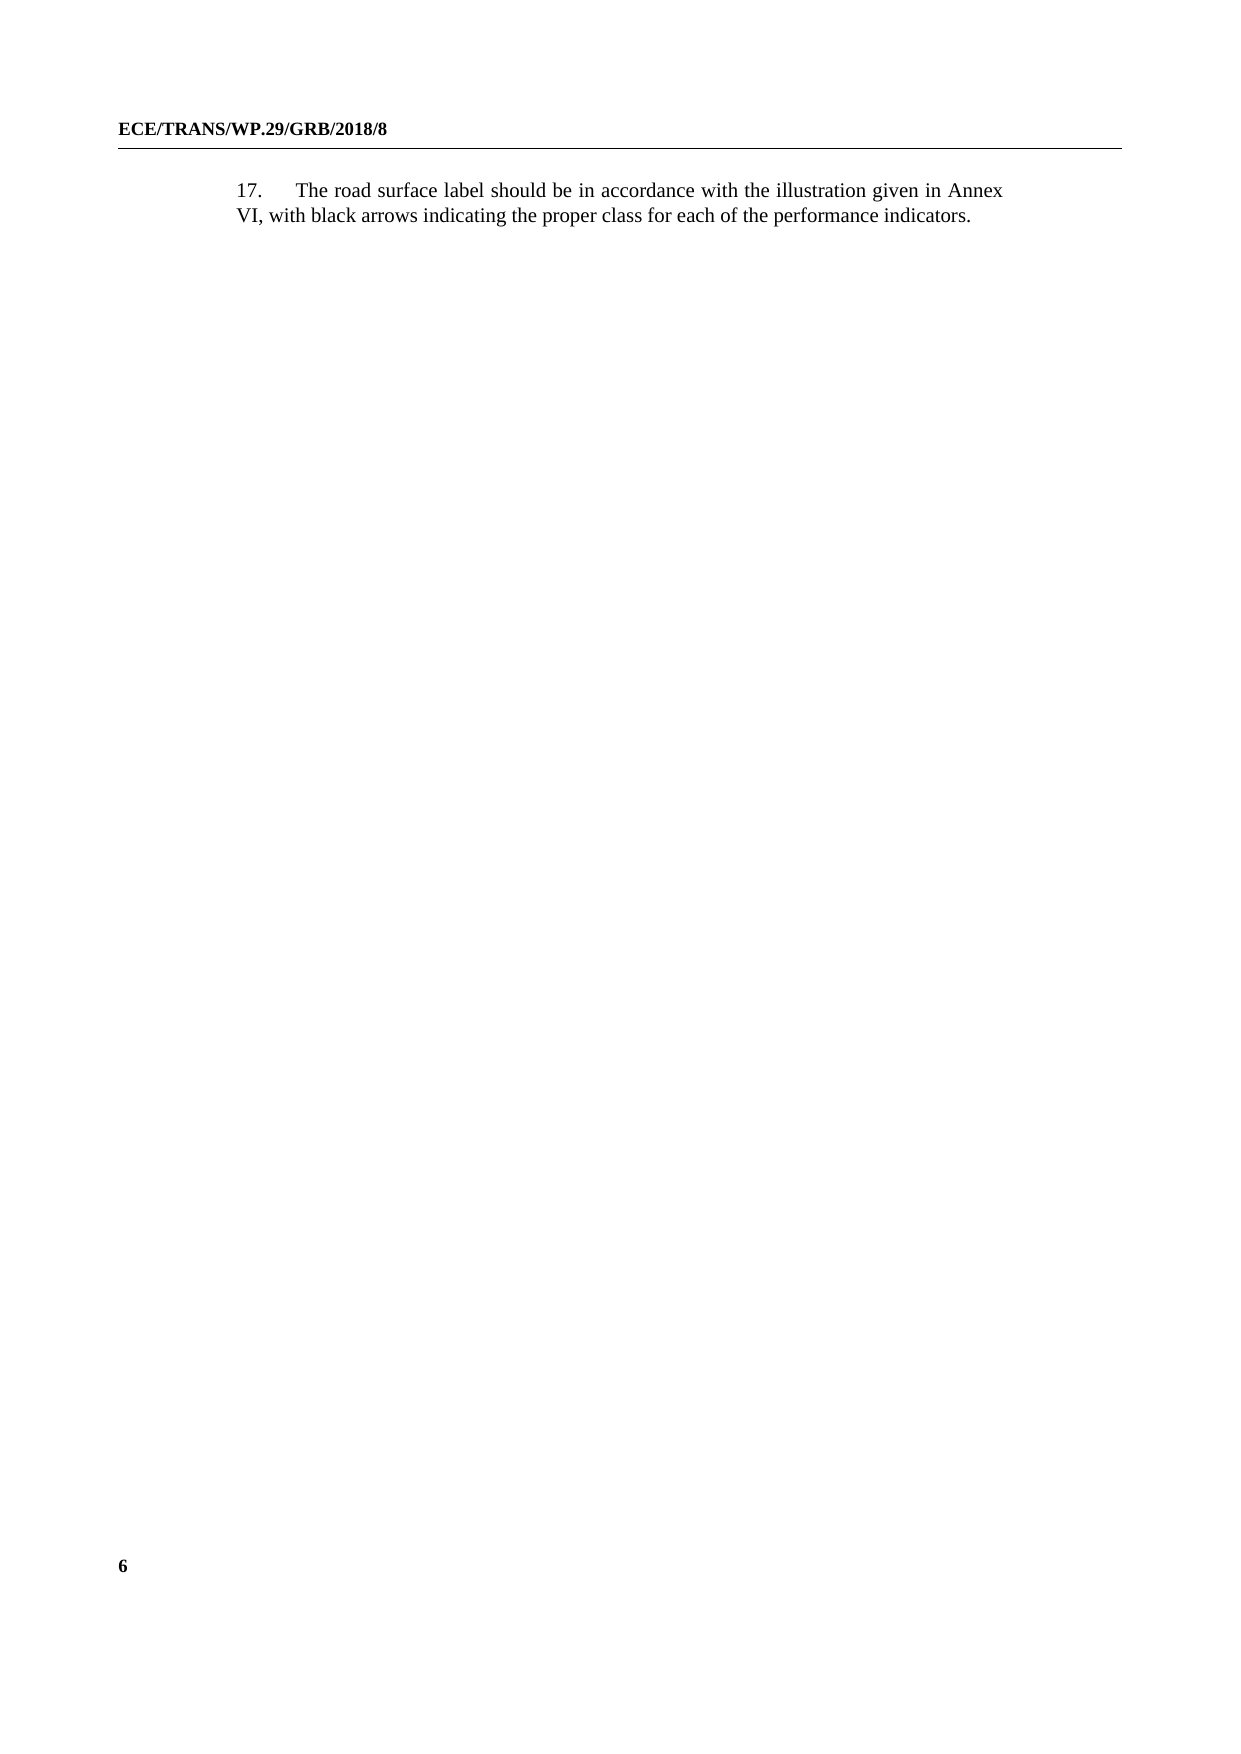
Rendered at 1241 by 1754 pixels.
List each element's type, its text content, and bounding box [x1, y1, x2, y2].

text 17. The road surface label should be in accordance with the illustration given in Annex VI, with black arrows indicating the proper class for each of the performance indicators. [236, 177, 1004, 227]
